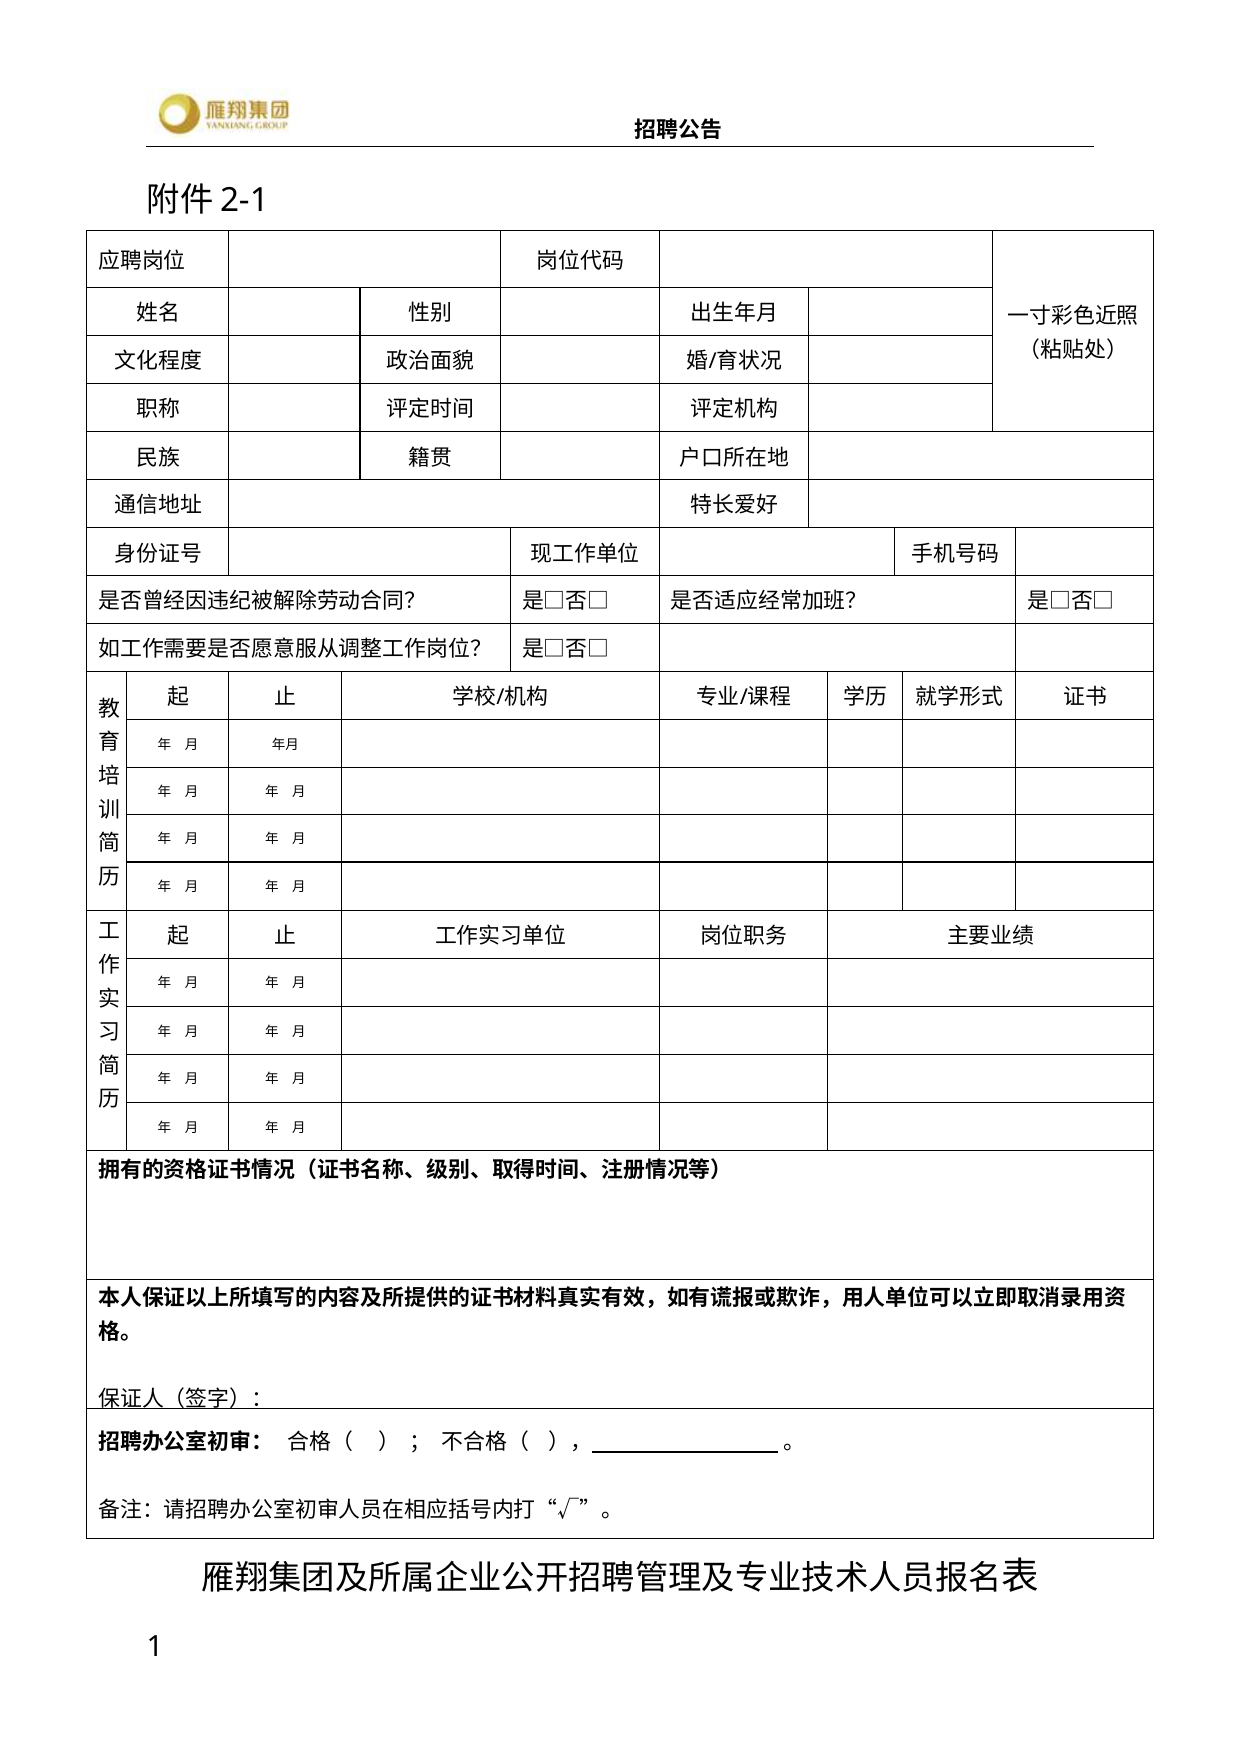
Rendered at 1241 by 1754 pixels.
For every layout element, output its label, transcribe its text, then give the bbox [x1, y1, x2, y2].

table_cell [1016, 624, 1153, 671]
table_cell 特长爱好 [660, 480, 808, 527]
table_cell 招聘办公室初审： 合格（ ） ； 不合格（ ）， 。 备注：请招聘办公室初审人员在相应括号内打“√”。 [87, 1409, 1153, 1538]
table_cell 学校/机构 [342, 672, 659, 719]
table_cell 工作实习简历 [87, 911, 126, 1149]
table_cell 证书 [1016, 672, 1153, 719]
table_cell 评定机构 [660, 384, 808, 431]
table_cell 民族 [87, 432, 228, 479]
table_cell 起 [127, 672, 228, 719]
table_cell 学历 [828, 672, 902, 719]
table_cell [501, 432, 659, 479]
table_cell [660, 1103, 827, 1149]
table_cell 年 月 [127, 768, 228, 813]
table_cell [501, 336, 659, 383]
table_cell [828, 768, 902, 813]
table_cell [501, 288, 659, 335]
table_cell 籍贯 [361, 432, 500, 479]
table_cell [903, 720, 1015, 767]
table_cell 止 [229, 672, 341, 719]
table_cell [828, 863, 902, 909]
table_cell [342, 1055, 659, 1102]
table_cell 手机号码 [895, 528, 1015, 575]
table_cell 止 [229, 911, 341, 957]
table_cell [809, 336, 992, 383]
table_cell [229, 432, 359, 479]
table_cell [828, 1007, 1153, 1053]
table_cell [229, 528, 510, 575]
table_cell [229, 288, 359, 335]
table_cell 职称 [87, 384, 228, 431]
table_cell 主要业绩 [828, 911, 1153, 957]
table_header [229, 231, 500, 287]
table_cell [342, 720, 659, 767]
table_cell [828, 1055, 1153, 1102]
text 附件2-1 [146, 163, 1094, 230]
table_cell [660, 863, 827, 909]
table_cell 是□否□ [1016, 576, 1153, 623]
table_cell 政治面貌 [361, 336, 500, 383]
table_cell 年月 [229, 720, 341, 767]
table_cell 通信地址 [87, 480, 228, 527]
table_cell 年 月 [127, 815, 228, 861]
table_cell 本人保证以上所填写的内容及所提供的证书材料真实有效，如有谎报或欺诈，用人单位可以立即取消录用资格。 保证人（签字）： 年 月 日 [87, 1280, 1153, 1408]
table_cell 户口所在地 [660, 432, 808, 479]
table_cell [660, 768, 827, 813]
table_cell 是否曾经因违纪被解除劳动合同？ [87, 576, 510, 623]
table_cell [1016, 815, 1153, 861]
table_cell 专业/课程 [660, 672, 827, 719]
table_cell 年 月 [229, 863, 341, 909]
table_cell 姓名 [87, 288, 228, 335]
table_header 应聘岗位 [87, 231, 228, 287]
table_header [660, 231, 992, 287]
table_header 一寸彩色近照（粘贴处） [993, 231, 1153, 431]
table_cell 评定时间 [361, 384, 500, 431]
table_cell 年 月 [127, 1103, 228, 1149]
table_cell 就学形式 [903, 672, 1015, 719]
table_cell 是□否□ [511, 624, 659, 671]
table_cell 教育 培训简历 [87, 672, 126, 909]
table_cell 年 月 [229, 959, 341, 1006]
table_cell 现工作单位 [511, 528, 659, 575]
table_cell 年 月 [229, 815, 341, 861]
table_cell [660, 720, 827, 767]
table_cell [342, 768, 659, 813]
table_cell 是否适应经常加班？ [660, 576, 1015, 623]
table_cell [809, 288, 992, 335]
table_cell [828, 720, 902, 767]
table_cell 年 月 [127, 1007, 228, 1053]
table_cell 年 月 [229, 768, 341, 813]
table_cell [660, 815, 827, 861]
table_cell 年 月 [127, 959, 228, 1006]
table_cell [828, 1103, 1153, 1149]
table_cell 年 月 [127, 720, 228, 767]
table_cell [1016, 528, 1153, 575]
table_cell [660, 959, 827, 1006]
table_cell [1016, 720, 1153, 767]
table_cell 年 月 [229, 1055, 341, 1102]
table_cell [903, 815, 1015, 861]
table_cell [1016, 768, 1153, 813]
table_cell 起 [127, 911, 228, 957]
table_cell [903, 768, 1015, 813]
table_cell [809, 432, 1153, 479]
table_cell [828, 815, 902, 861]
table_cell [809, 384, 992, 431]
table_cell 岗位职务 [660, 911, 827, 957]
table_cell [342, 863, 659, 909]
table_cell [342, 959, 659, 1006]
table_cell 年 月 [127, 1055, 228, 1102]
table_cell 婚/育状况 [660, 336, 808, 383]
table_cell [342, 1103, 659, 1149]
table_cell [660, 1055, 827, 1102]
table_cell 年 月 [229, 1103, 341, 1149]
table_cell 工作实习单位 [342, 911, 659, 957]
table_cell 性别 [361, 288, 500, 335]
table_cell 文化程度 [87, 336, 228, 383]
table_cell [1016, 863, 1153, 909]
picture [146, 88, 307, 138]
table_cell 年 月 [229, 1007, 341, 1053]
table_cell [903, 863, 1015, 909]
table_cell [501, 384, 659, 431]
table_cell [229, 336, 359, 383]
table_cell 拥有的资格证书情况（证书名称、级别、取得时间、注册情况等） [87, 1151, 1153, 1278]
table_cell 身份证号 [87, 528, 228, 575]
text 雁翔集团及所属企业公开招聘管理及专业技术人员报名表 [146, 1539, 1094, 1607]
table_cell [660, 1007, 827, 1053]
table_header 岗位代码 [501, 231, 659, 287]
table_cell [342, 815, 659, 861]
table_cell [229, 384, 359, 431]
table_cell [809, 480, 1153, 527]
table_cell [660, 528, 894, 575]
table_cell 如工作需要是否愿意服从调整工作岗位？ [87, 624, 510, 671]
table_cell 年 月 [127, 863, 228, 909]
table_cell [828, 959, 1153, 1006]
table_cell [229, 480, 659, 527]
table_cell [342, 1007, 659, 1053]
table_cell 出生年月 [660, 288, 808, 335]
table_cell 是□否□ [511, 576, 659, 623]
table_cell [660, 624, 1015, 671]
